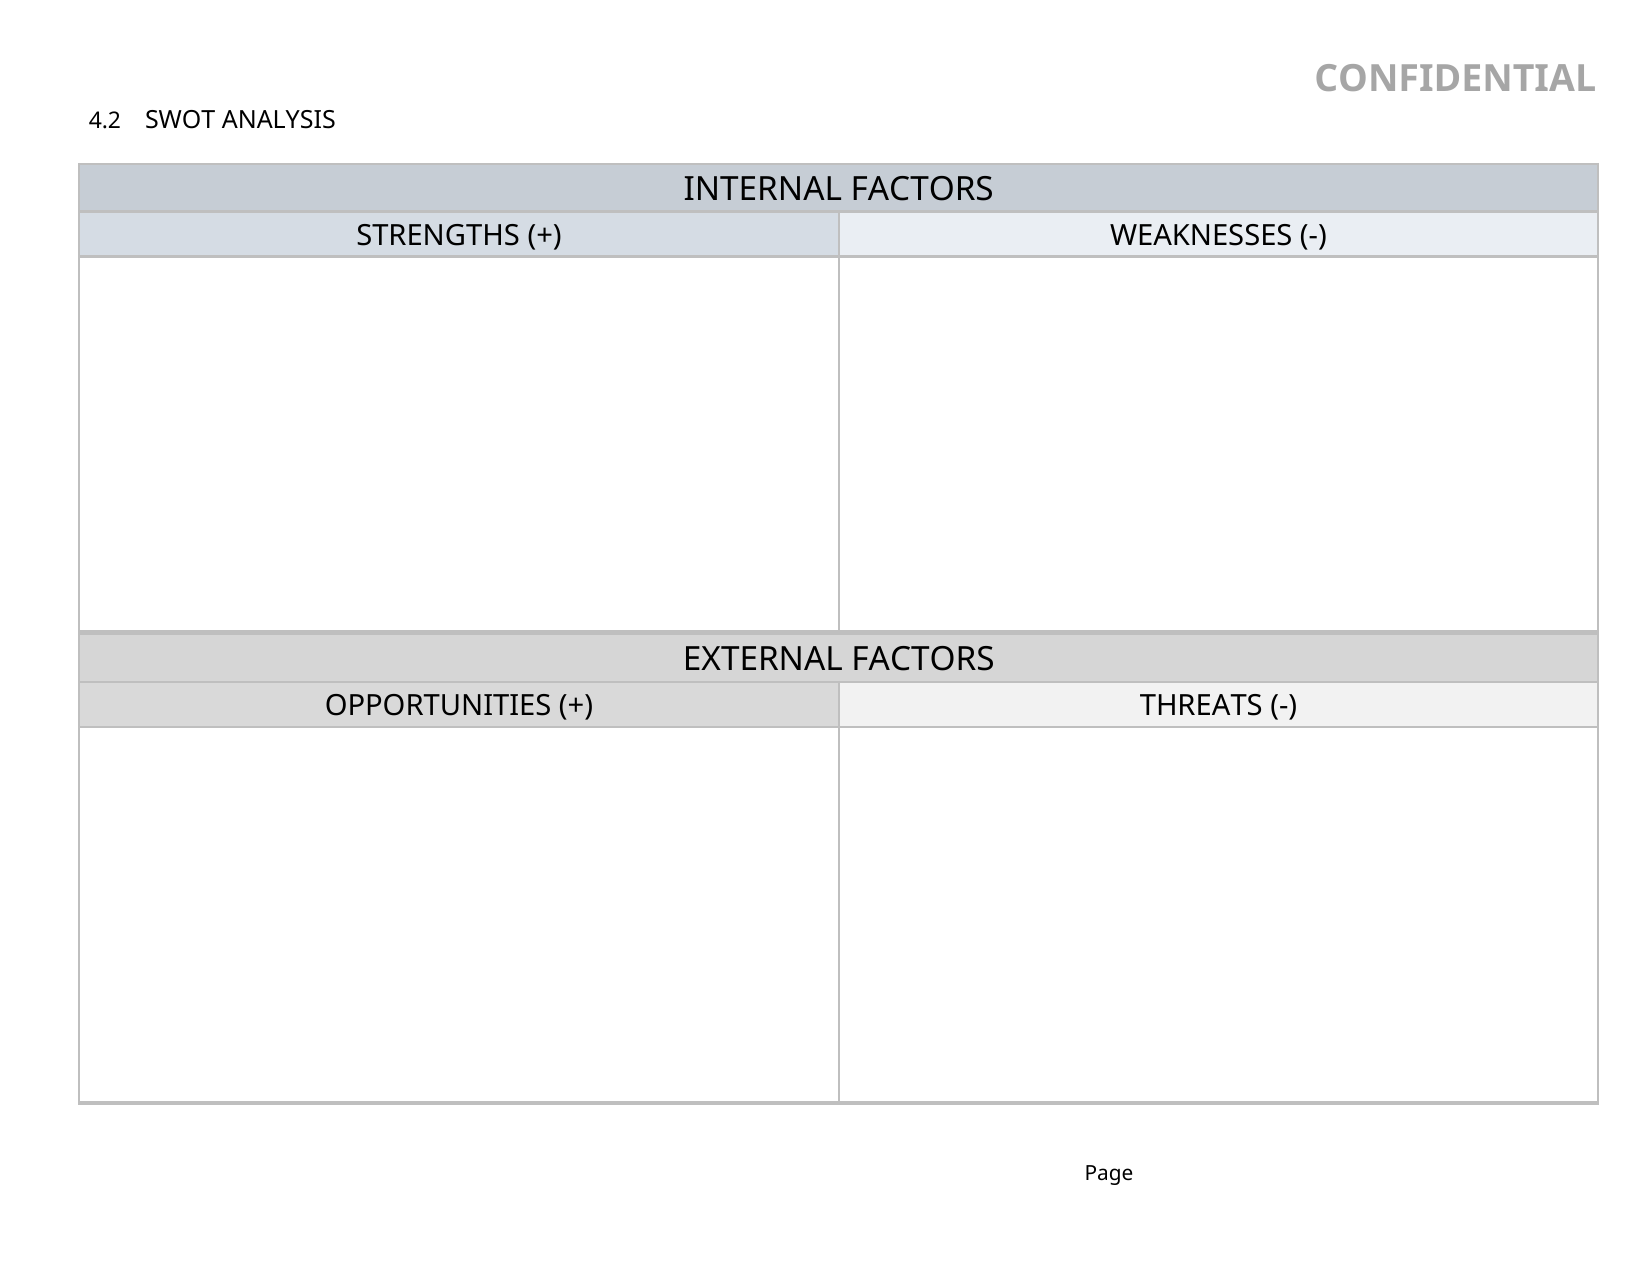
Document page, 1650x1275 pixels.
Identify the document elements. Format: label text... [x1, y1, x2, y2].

table_cell [840, 258, 1597, 630]
subtitle SWOT ANALYSIS [88, 102, 1612, 136]
table_cell WEAKNESSES (-) [840, 213, 1597, 255]
table_cell EXTERNAL FACTORS [80, 635, 1597, 681]
table_cell [80, 728, 838, 1101]
table_cell THREATS (-) [840, 683, 1597, 726]
table_cell OPPORTUNITIES (+) [80, 683, 838, 726]
table_cell [840, 728, 1597, 1101]
table_cell [80, 258, 838, 630]
table_cell STRENGTHS (+) [80, 213, 838, 255]
table_header INTERNAL FACTORS [80, 165, 1597, 210]
